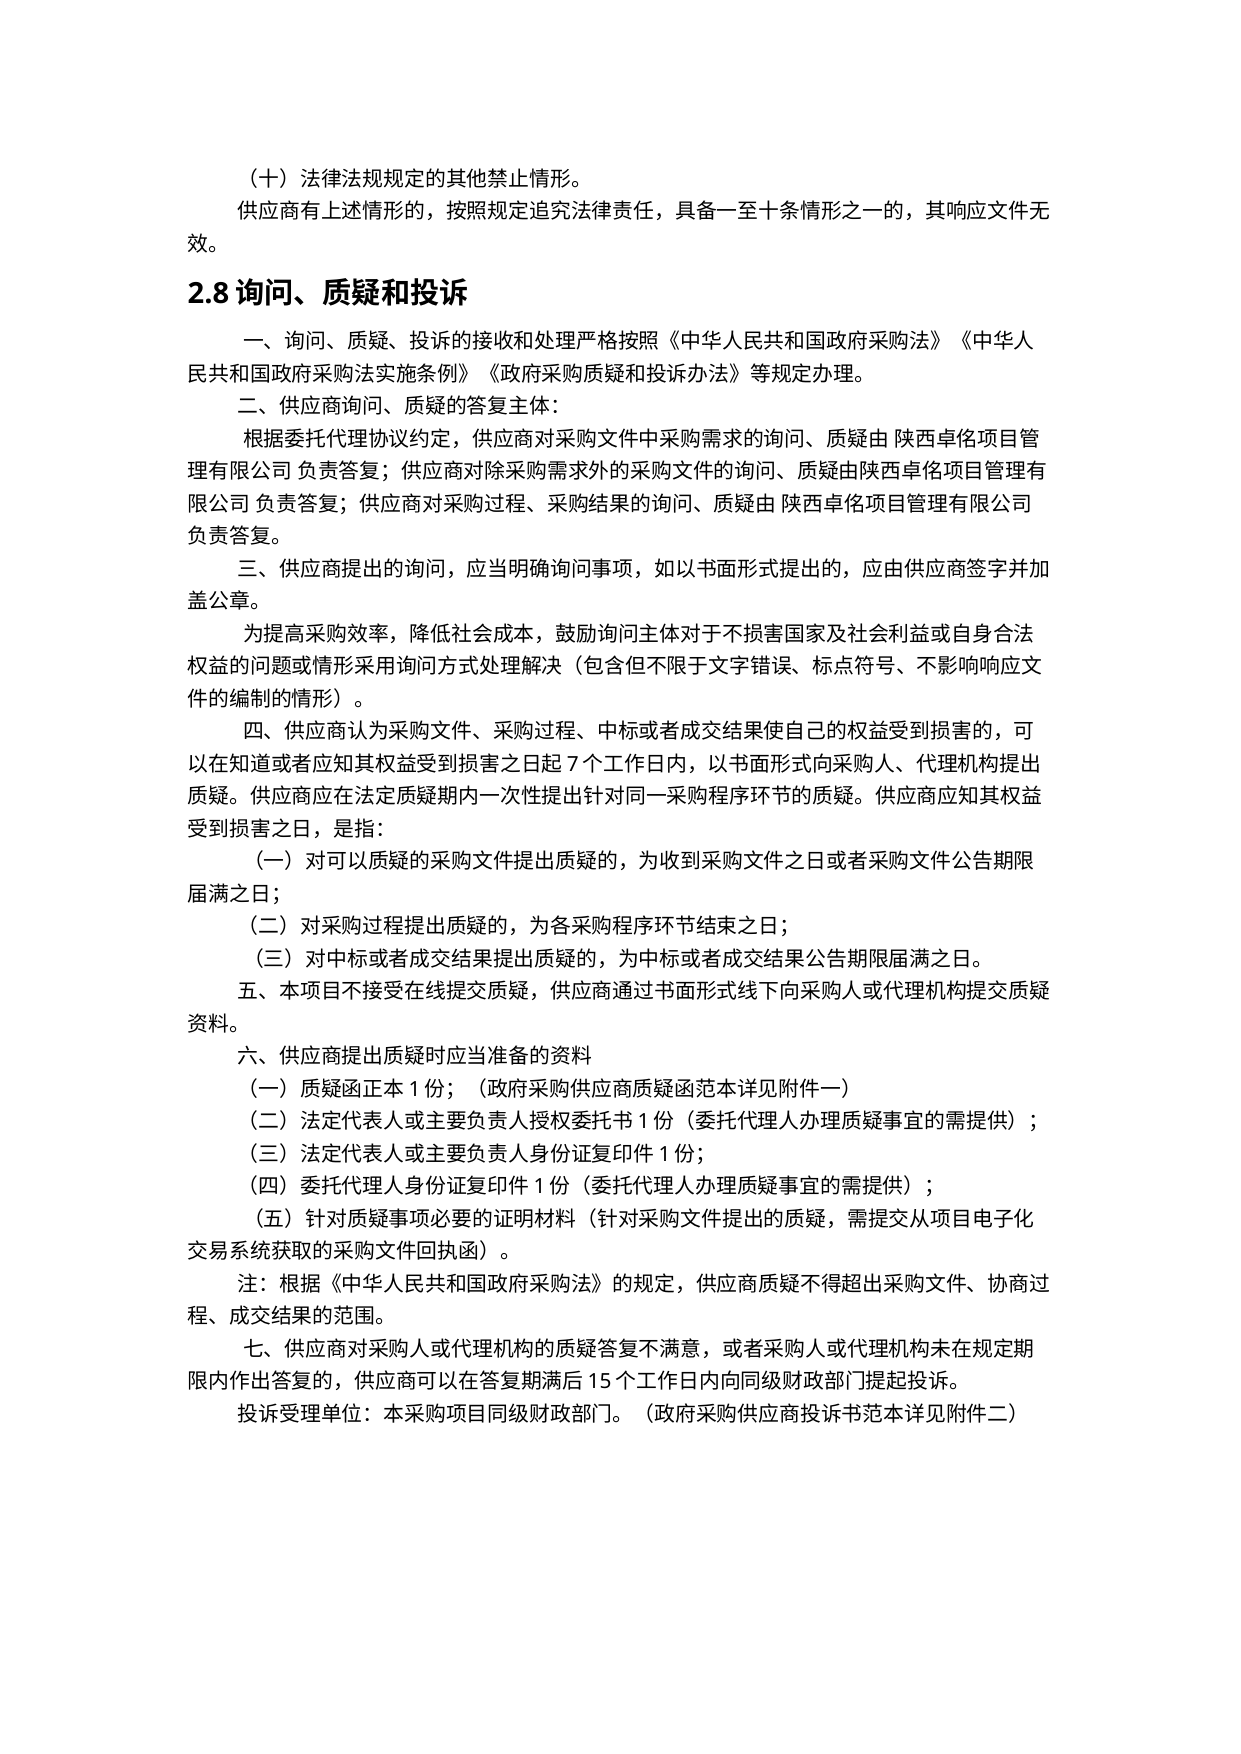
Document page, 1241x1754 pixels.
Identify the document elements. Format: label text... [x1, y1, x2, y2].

text 六、供应商提出质疑时应当准备的资料 [187, 1039, 1053, 1072]
text 供应商有上述情形的，按照规定追究法律责任，具备一至十条情形之一的，其响应文件无效。 [187, 194, 1053, 259]
text （一）质疑函正本1份；（政府采购供应商质疑函范本详见附件一） [187, 1072, 1053, 1104]
text （三）法定代表人或主要负责人身份证复印件1份； [187, 1137, 1053, 1169]
text 根据委托代理协议约定，供应商对采购文件中采购需求的询问、质疑由 陕西卓佲项目管理有限公司 负责答复；供应商对除采购需求外的采购文件的询问、质疑由陕西卓佲项目管理有限公司 负责答复；供应商对采购过程、采购结果的询问、质疑由 陕西卓佲项目管理有限公司 负责答复。 [187, 422, 1053, 552]
text （一）对可以质疑的采购文件提出质疑的，为收到采购文件之日或者采购文件公告期限届满之日； [187, 844, 1053, 909]
text 一、询问、质疑、投诉的接收和处理严格按照《中华人民共和国政府采购法》《中华人民共和国政府采购法实施条例》《政府采购质疑和投诉办法》等规定办理。 [187, 324, 1053, 389]
text 为提高采购效率，降低社会成本，鼓励询问主体对于不损害国家及社会利益或自身合法权益的问题或情形采用询问方式处理解决（包含但不限于文字错误、标点符号、不影响响应文件的编制的情形）。 [187, 617, 1053, 714]
text （三）对中标或者成交结果提出质疑的，为中标或者成交结果公告期限届满之日。 [187, 942, 1053, 974]
text 五、本项目不接受在线提交质疑，供应商通过书面形式线下向采购人或代理机构提交质疑资料。 [187, 974, 1053, 1039]
text 投诉受理单位：本采购项目同级财政部门。（政府采购供应商投诉书范本详见附件二） [187, 1397, 1053, 1429]
text （二）对采购过程提出质疑的，为各采购程序环节结束之日； [187, 909, 1053, 942]
text 三、供应商提出的询问，应当明确询问事项，如以书面形式提出的，应由供应商签字并加盖公章。 [187, 552, 1053, 617]
text （十）法律法规规定的其他禁止情形。 [187, 162, 1053, 194]
text （四）委托代理人身份证复印件1份（委托代理人办理质疑事宜的需提供）； [187, 1169, 1053, 1202]
text （二）法定代表人或主要负责人授权委托书1份（委托代理人办理质疑事宜的需提供）； [187, 1104, 1053, 1137]
text （五）针对质疑事项必要的证明材料（针对采购文件提出的质疑，需提交从项目电子化交易系统获取的采购文件回执函）。 [187, 1202, 1053, 1267]
text 七、供应商对采购人或代理机构的质疑答复不满意，或者采购人或代理机构未在规定期限内作出答复的，供应商可以在答复期满后15个工作日内向同级财政部门提起投诉。 [187, 1332, 1053, 1397]
text 注：根据《中华人民共和国政府采购法》的规定，供应商质疑不得超出采购文件、协商过程、成交结果的范围。 [187, 1267, 1053, 1332]
text 2.8询问、质疑和投诉 [187, 259, 1053, 324]
text 四、供应商认为采购文件、采购过程、中标或者成交结果使自己的权益受到损害的，可以在知道或者应知其权益受到损害之日起7个工作日内，以书面形式向采购人、代理机构提出质疑。供应商应在法定质疑期内一次性提出针对同一采购程序环节的质疑。供应商应知其权益受到损害之日，是指： [187, 714, 1053, 844]
text 二、供应商询问、质疑的答复主体： [187, 389, 1053, 422]
